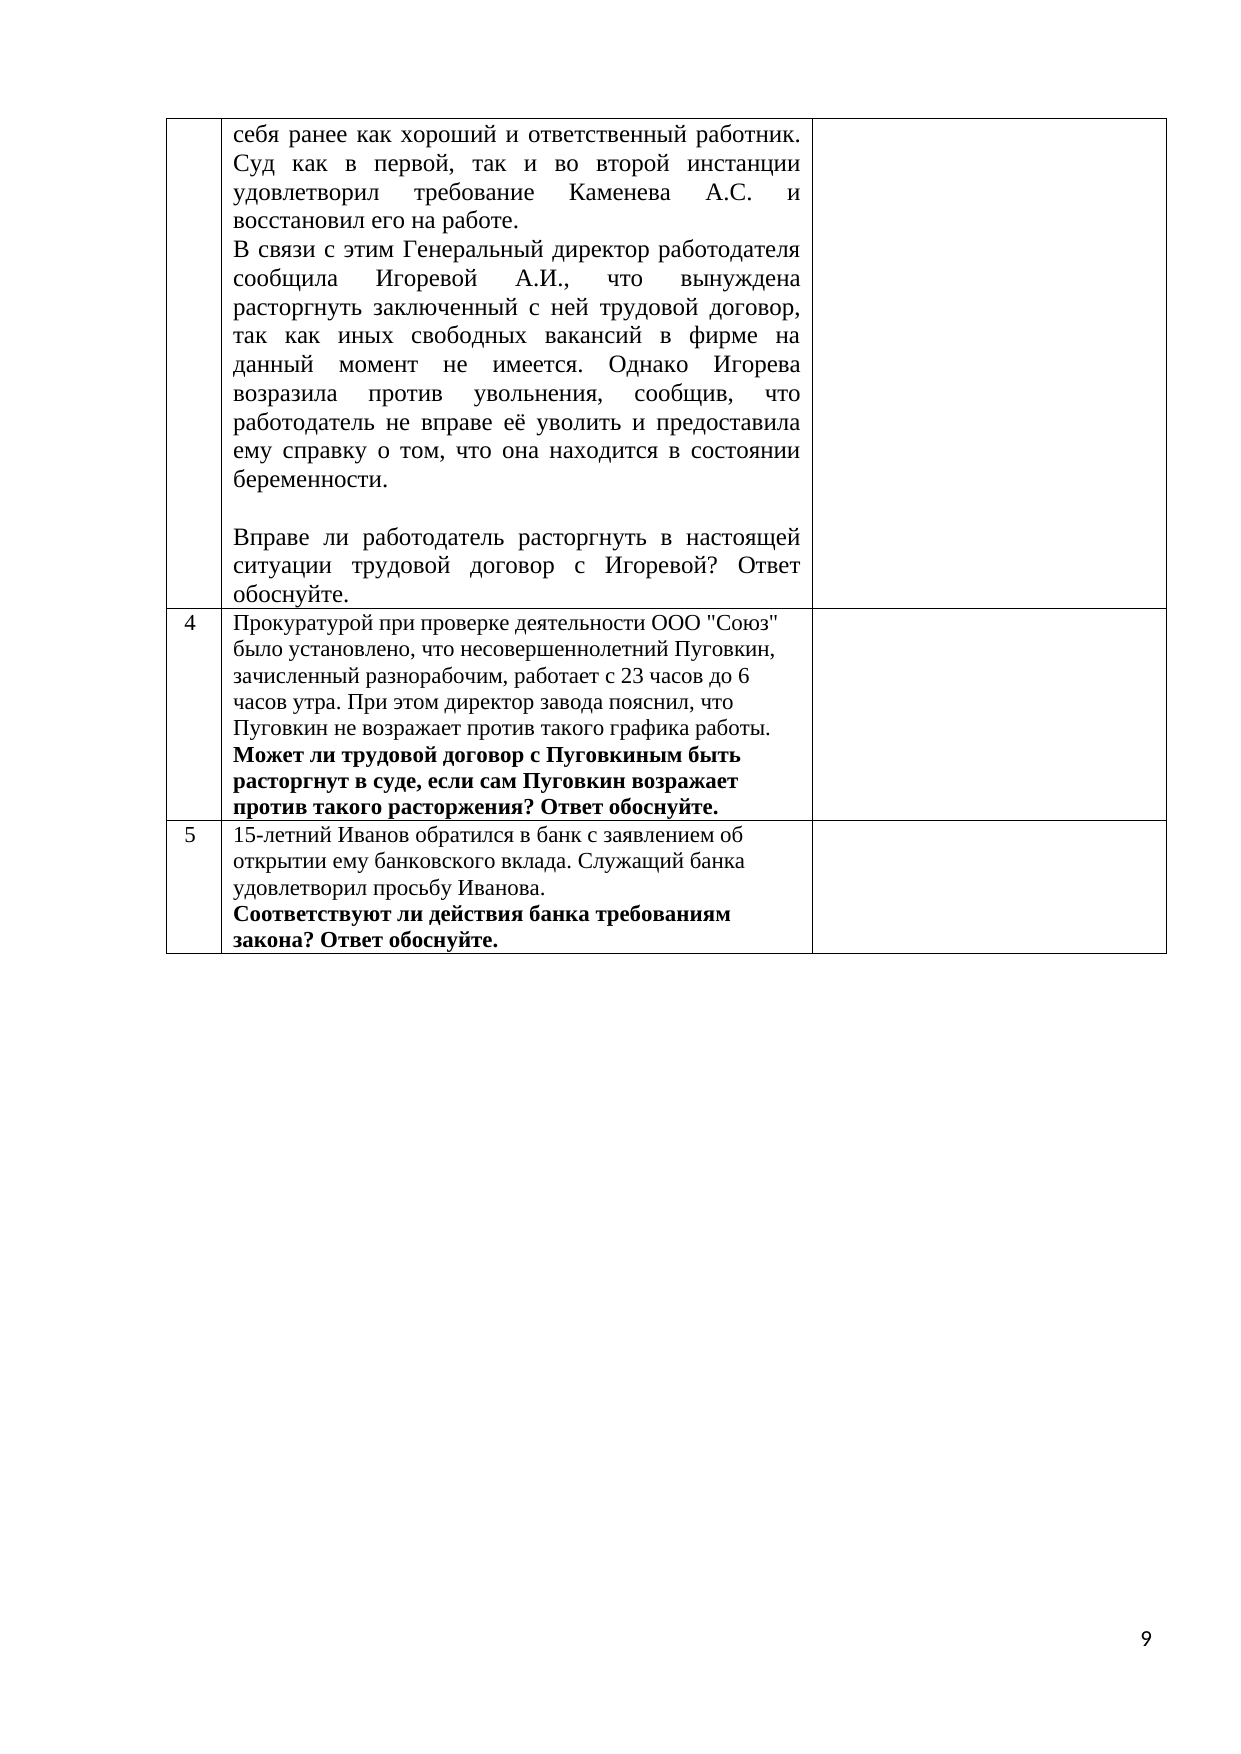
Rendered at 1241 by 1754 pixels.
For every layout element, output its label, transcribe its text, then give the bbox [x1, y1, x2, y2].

table_cell Прокуратурой при проверке деятельности ООО "Союз" было установлено, что несовершеннолетний Пуговкин, зачисленный разнорабочим, работает с 23 часов до 6 часов утра. При этом директор завода пояснил, что Пуговкин не возражает против такого графика работы. Может ли трудовой договор с Пуговкиным быть расторгнут в суде, если сам Пуговкин возражает против такого расторжения? Ответ обоснуйте. [222, 609, 812, 820]
table_cell 3 [167, 119, 221, 608]
table_cell [813, 119, 1166, 608]
table_cell 4 [167, 609, 221, 820]
table_cell 15-летний Иванов обратился в банк с заявлением об открытии ему банковского вклада. Служащий банка удовлетворил просьбу Иванова. Соответствуют ли действия банка требованиям закона? Ответ обоснуйте. [222, 821, 812, 953]
table_cell 5 [167, 821, 221, 953]
table_cell [813, 609, 1166, 820]
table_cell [222, 119, 812, 608]
table_cell [813, 821, 1166, 953]
